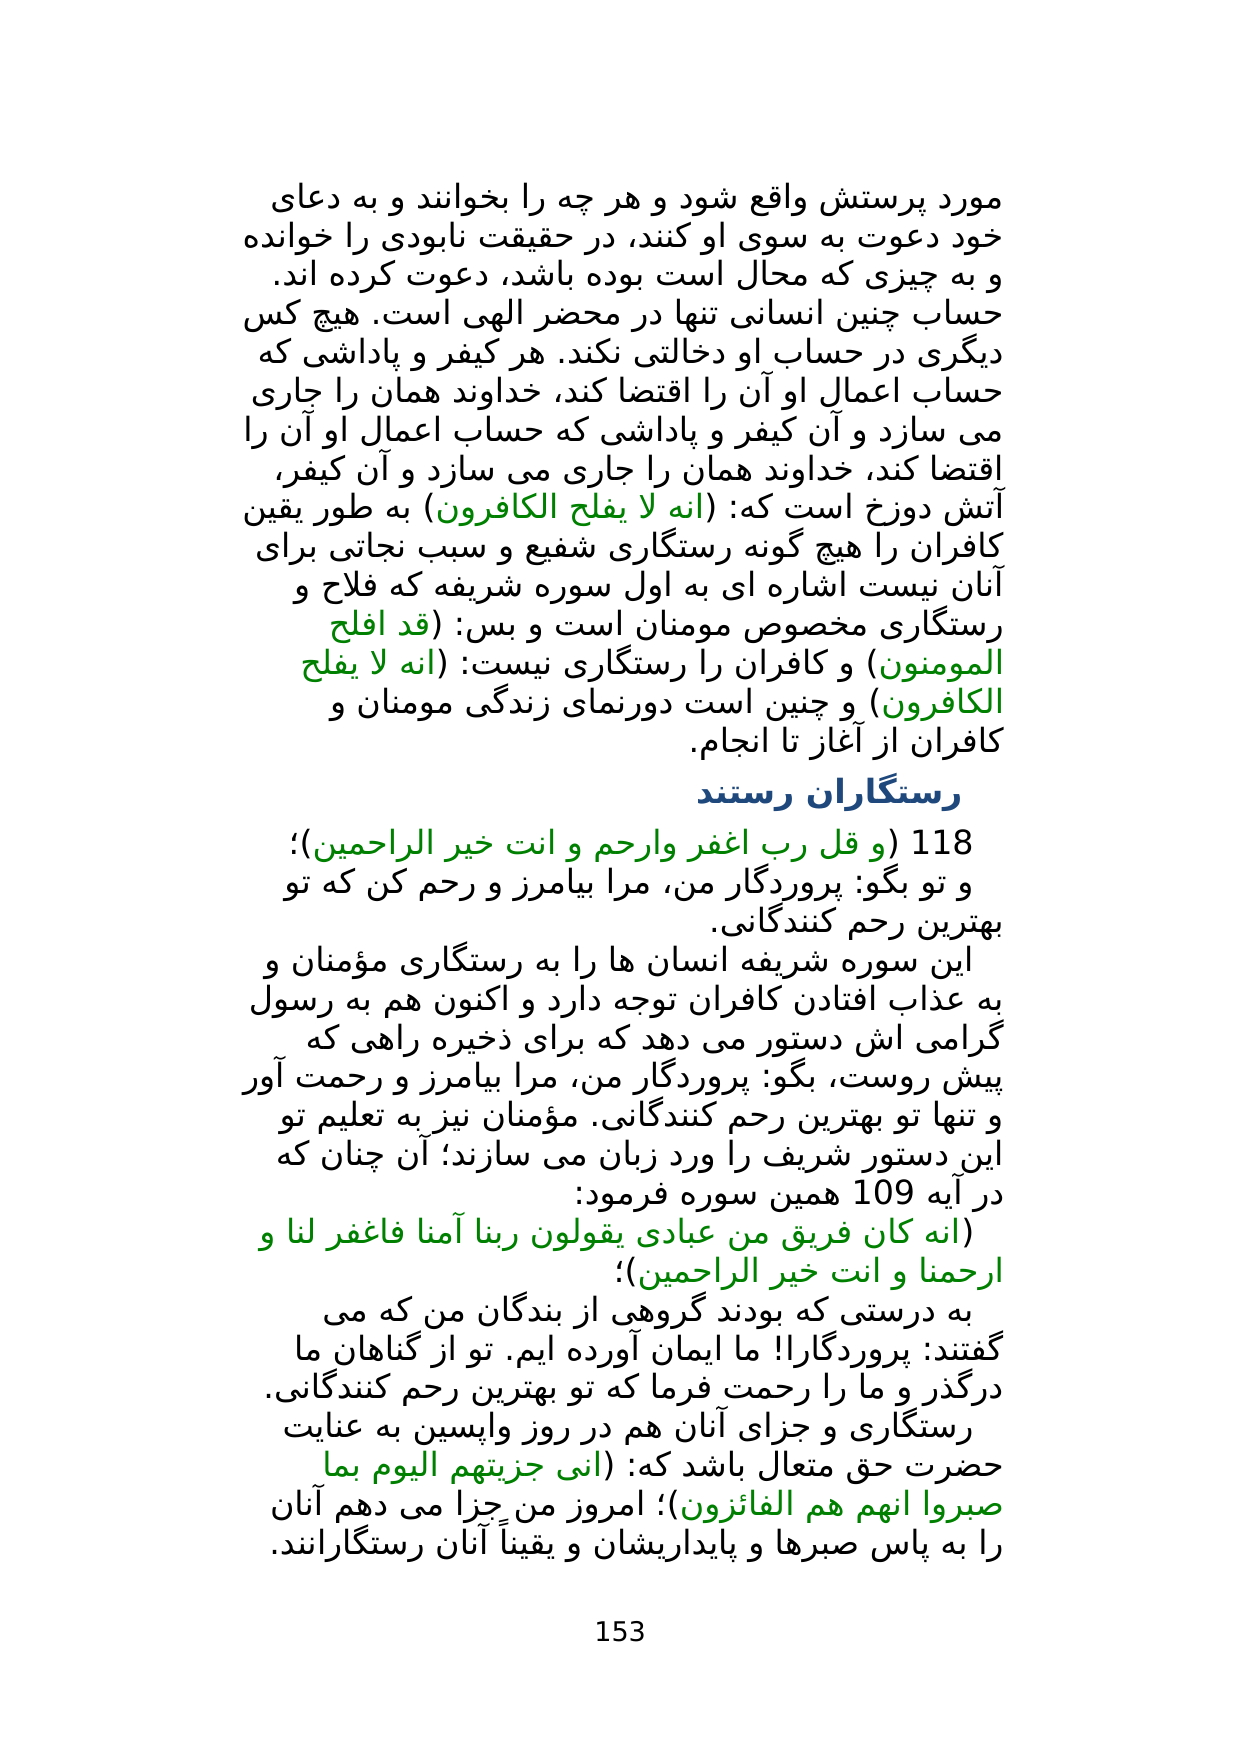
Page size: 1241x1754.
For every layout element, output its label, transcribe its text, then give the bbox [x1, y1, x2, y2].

subtitle رستگاران رستند [236, 772, 1004, 811]
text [236, 1407, 1004, 1562]
text (انه كان فریق من عبادى یقولون ربنا آمنا فاغفر لنا و ارحمنا و انت خیر الراحمین)؛ [236, 1212, 1004, 1290]
text به درستى كه بودند گروهى از بندگان من كه مى گفتند: پروردگارا! ما ایمان آورده ایم. تو از گناهان ما درگذر و ما را رحمت فرما كه تو بهترین رحم كنندگانى. [236, 1290, 1004, 1407]
text این سوره شریفه انسان ها را به رستگارى مؤمنان و به عذاب افتادن كافران توجه دارد و اكنون هم به رسول گرامى اش دستور مى دهد كه براى ذخیره راهى كه پیش روست، بگو: پروردگار من، مرا بیامرز و رحمت آور و تنها تو بهترین رحم كنندگانى. مؤمنان نیز به تعلیم تو این دستور شریف را ورد زبان مى سازند؛ آن چنان كه در آیه 109 همین سوره فرمود: [236, 940, 1004, 1212]
text و تو بگو: پروردگار من، مرا بیامرز و رحم كن كه تو بهترین رحم كنندگانى. [236, 863, 1004, 940]
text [236, 177, 1004, 760]
text 118 (و قل رب اغفر وارحم و انت خیر الراحمین)؛ [236, 824, 1004, 863]
